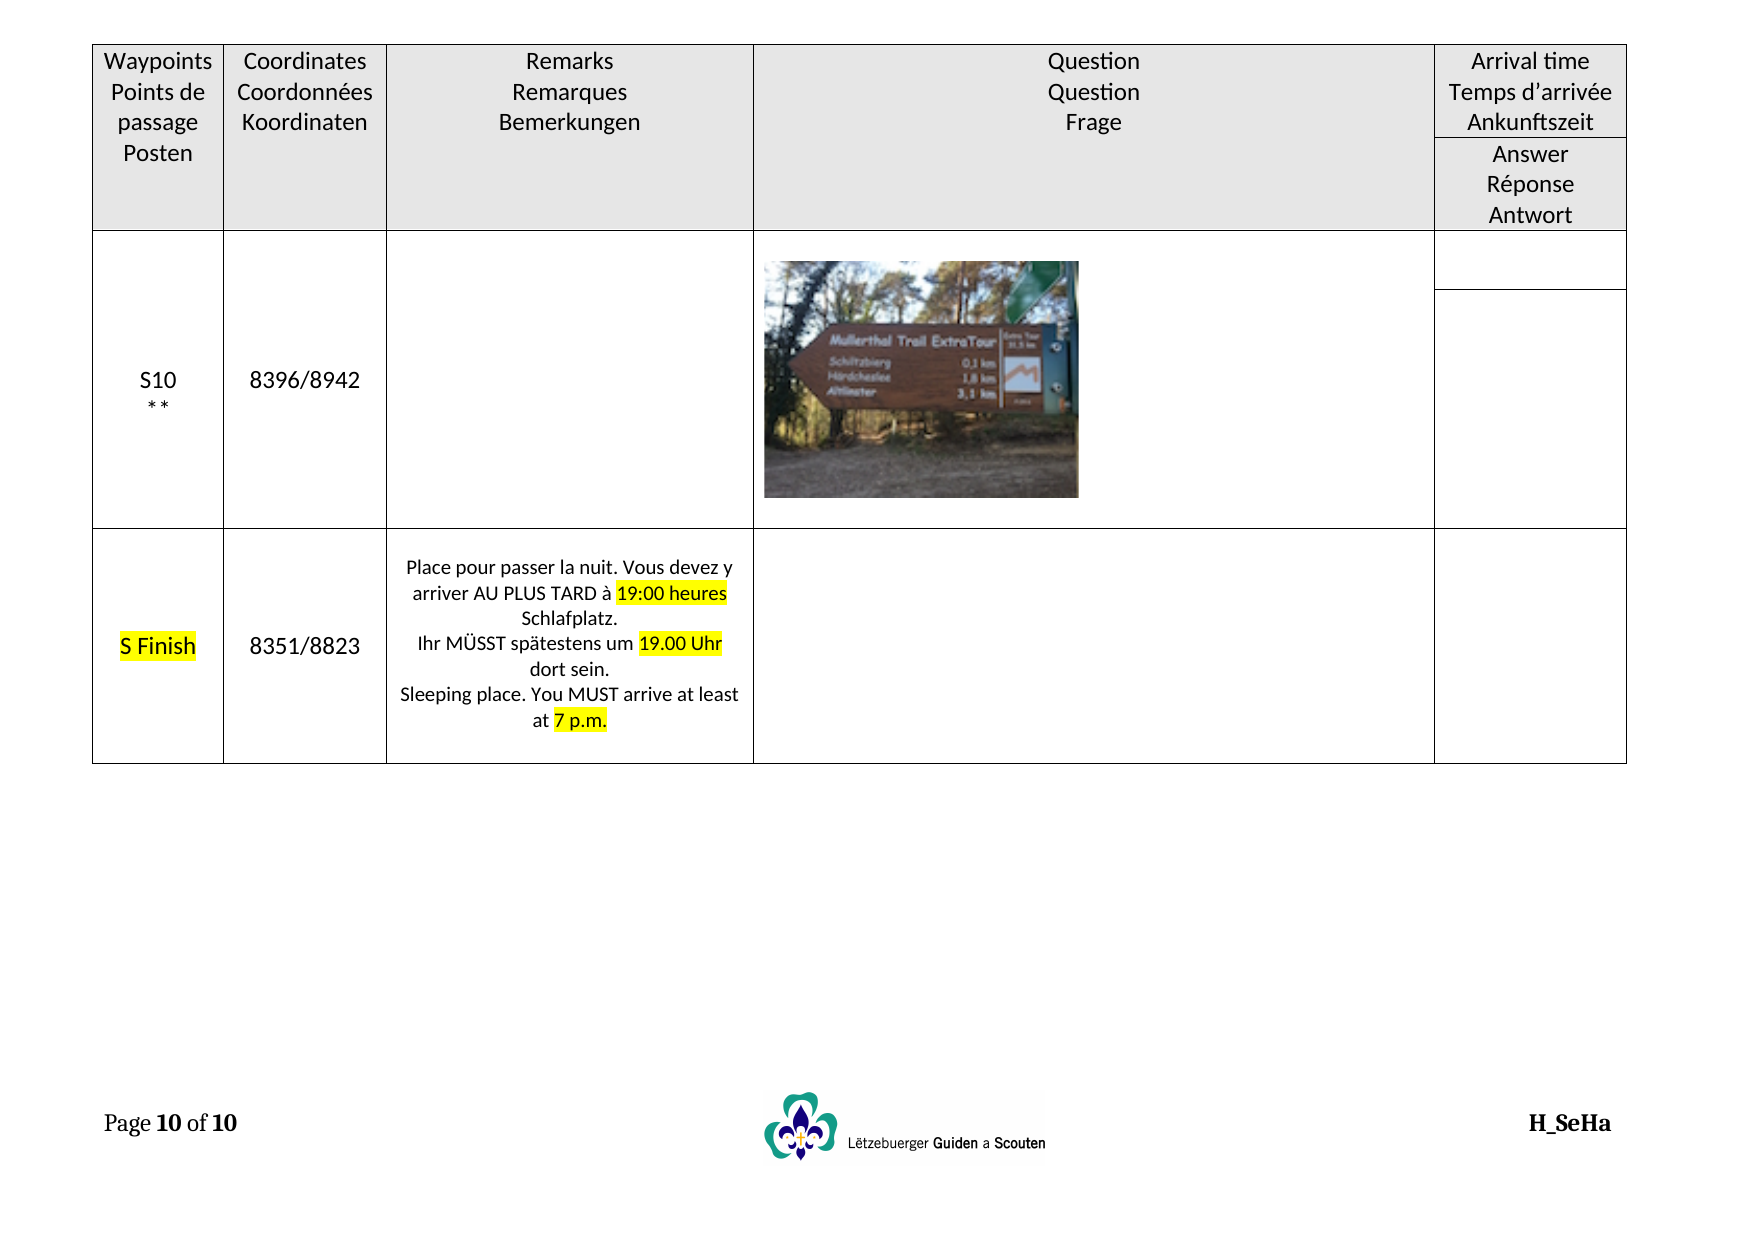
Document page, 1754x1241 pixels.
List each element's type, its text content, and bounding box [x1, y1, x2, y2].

table_cell [754, 529, 1434, 763]
table_cell Place pour passer la nuit. Vous devez y arriver AU PLUS TARD à 19:00 heures Schlafplatz. Ihr MÜSST spätestens um 19.00 Uhr dort sein. Sleeping place. You MUST arrive at least at 7 p.m. [387, 529, 753, 763]
table_header Waypoints Points de passage Posten [93, 45, 223, 229]
table_cell 8351/8823 [224, 529, 386, 763]
picture [762, 1090, 1046, 1166]
table_cell S Finish [93, 529, 223, 763]
table_header Question Question Frage [754, 45, 1434, 229]
table_cell [1435, 231, 1626, 289]
table_header Arrival time Temps d’arrivée Ankunftszeit [1435, 45, 1626, 137]
table_cell [754, 231, 1434, 528]
table_cell 8396/8942 [224, 231, 386, 528]
table_cell [387, 231, 753, 528]
table_cell [1435, 529, 1626, 763]
table_cell S10 ** [93, 231, 223, 528]
picture [764, 261, 1079, 498]
table_cell [1435, 290, 1626, 528]
table_header Remarks Remarques Bemerkungen [387, 45, 753, 229]
table_header Coordinates Coordonnées Koordinaten [224, 45, 386, 229]
table_cell Answer Réponse Antwort [1435, 138, 1626, 229]
